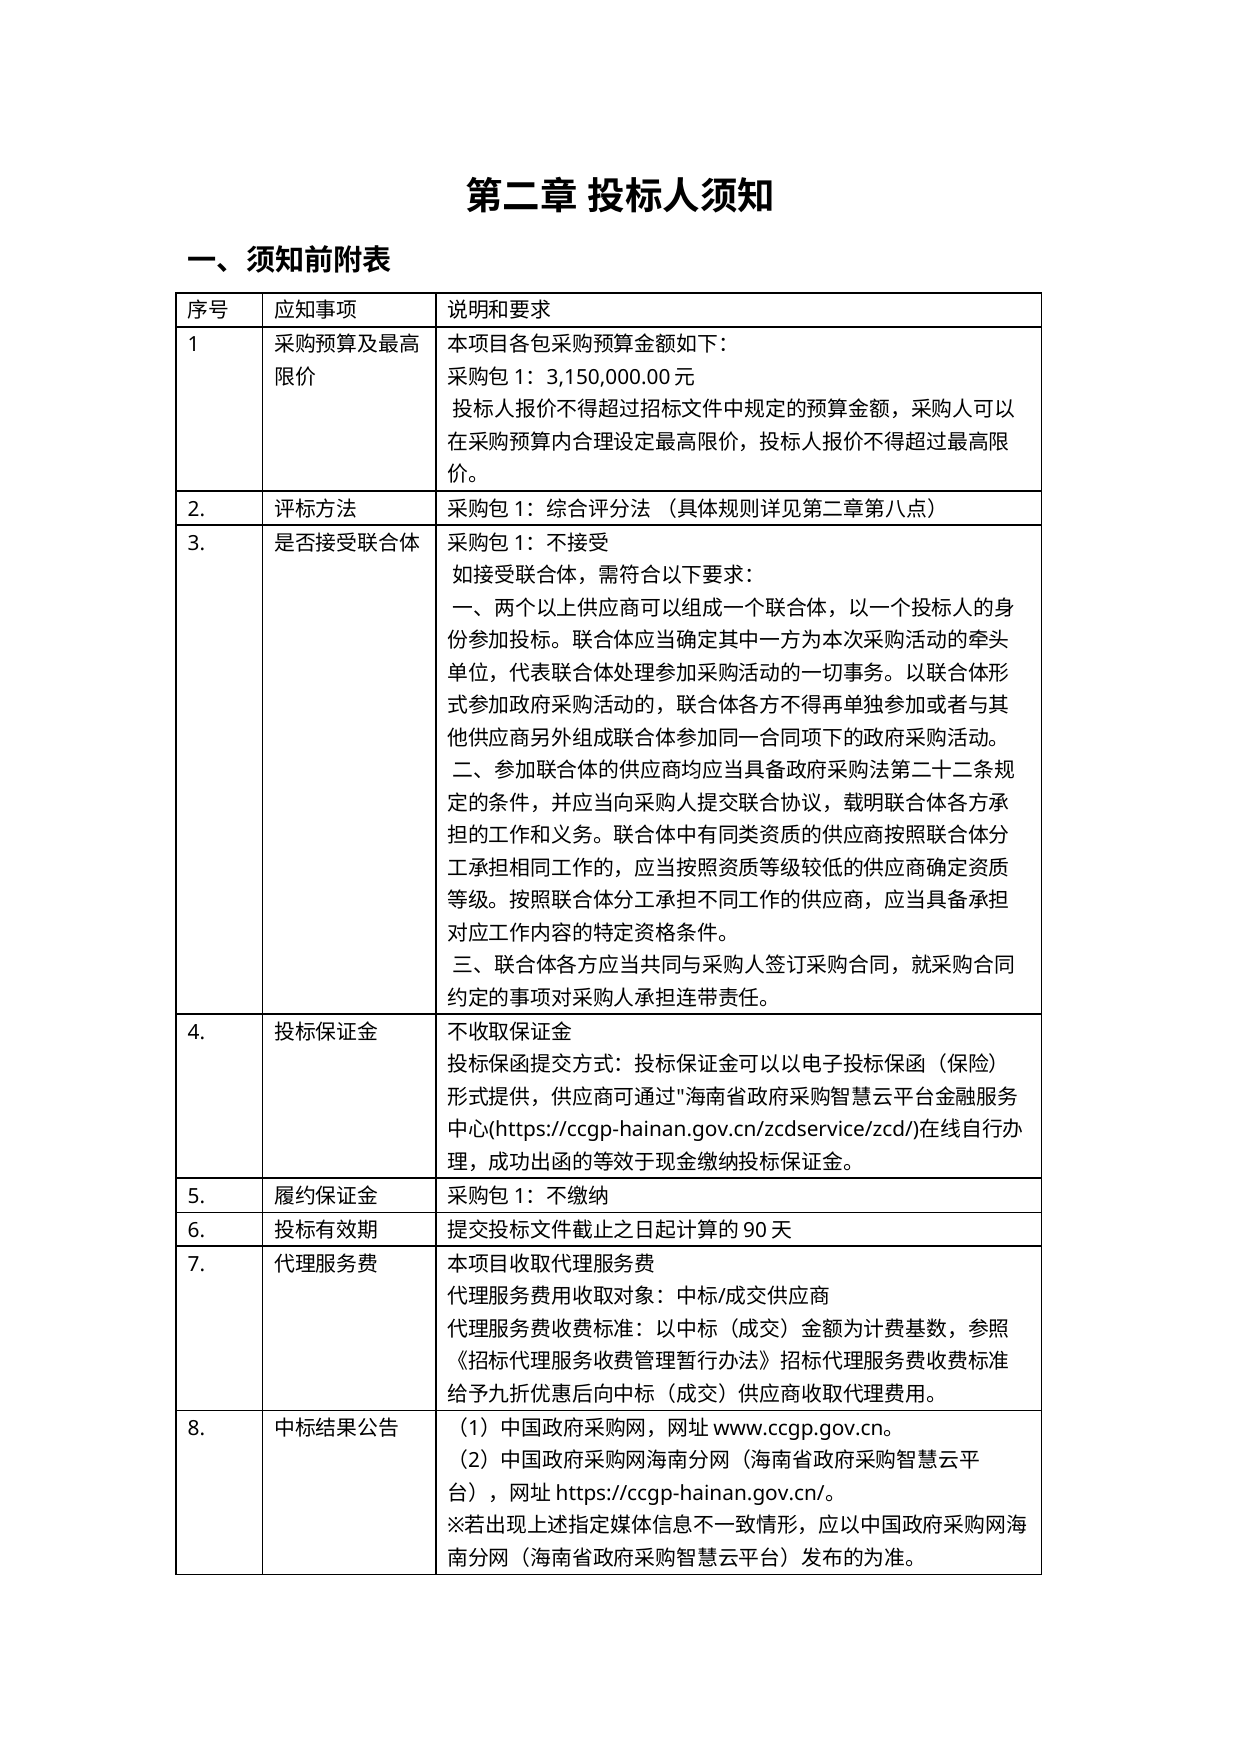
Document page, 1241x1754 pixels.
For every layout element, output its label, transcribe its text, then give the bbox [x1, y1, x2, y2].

table_cell 评标方法 [263, 492, 435, 524]
table_cell 采购包1：综合评分法 （具体规则详见第二章第八点） [437, 492, 1041, 524]
table_cell 提交投标文件截止之日起计算的90天 [437, 1213, 1041, 1245]
table_header 说明和要求 [437, 294, 1041, 326]
table_cell 4. [177, 1015, 262, 1177]
table_cell 投标有效期 [263, 1213, 435, 1245]
table_header 序号 [177, 294, 262, 326]
table_cell 6. [177, 1213, 262, 1245]
table_cell 8. [177, 1411, 262, 1573]
table_cell 投标保证金 [263, 1015, 435, 1177]
table_cell 中标结果公告 [263, 1411, 435, 1573]
table_cell 履约保证金 [263, 1179, 435, 1211]
table_cell 本项目各包采购预算金额如下： 采购包1：3,150,000.00元 投标人报价不得超过招标文件中规定的预算金额，采购人可以在采购预算内合理设定最高限价，投标人报价不得超过最高限价。 [437, 328, 1041, 490]
table_cell 采购预算及最高限价 [263, 328, 435, 490]
table_cell 7. [177, 1247, 262, 1409]
table_cell 3. [177, 526, 262, 1013]
table_cell 本项目收取代理服务费 代理服务费用收取对象：中标/成交供应商 代理服务费收费标准：以中标（成交）金额为计费基数，参照《招标代理服务收费管理暂行办法》招标代理服务费收费标准给予九折优惠后向中标（成交）供应商收取代理费用。 [437, 1247, 1041, 1409]
table_cell 1 [177, 328, 262, 490]
table_cell 2. [177, 492, 262, 524]
table_cell 不收取保证金 投标保函提交方式：投标保证金可以以电子投标保函（保险）形式提供，供应商可通过"海南省政府采购智慧云平台金融服务中心(https://ccgp-hainan.gov.cn/zcdservice/zcd/)在线自行办理，成功出函的等效于现金缴纳投标保证金。 [437, 1015, 1041, 1177]
table_cell （1）中国政府采购网，网址www.ccgp.gov.cn。 （2）中国政府采购网海南分网（海南省政府采购智慧云平台），网址https://ccgp-hainan.gov.cn/。 ※若出现上述指定媒体信息不一致情形，应以中国政府采购网海南分网（海南省政府采购智慧云平台）发布的为准。 [437, 1411, 1041, 1573]
table_cell 代理服务费 [263, 1247, 435, 1409]
table_cell 5. [177, 1179, 262, 1211]
table_cell 是否接受联合体 [263, 526, 435, 1013]
table_header 应知事项 [263, 294, 435, 326]
text 第二章 投标人须知 [187, 162, 1053, 227]
text 一、须知前附表 [187, 227, 1053, 292]
table_cell 采购包1：不接受 如接受联合体，需符合以下要求： 一、两个以上供应商可以组成一个联合体，以一个投标人的身份参加投标。联合体应当确定其中一方为本次采购活动的牵头单位，代表联合体处理参加采购活动的一切事务。以联合体形式参加政府采购活动的，联合体各方不得再单独参加或者与其他供应商另外组成联合体参加同一合同项下的政府采购活动。 二、参加联合体的供应商均应当具备政府采购法第二十二条规定的条件，并应当向采购人提交联合协议，载明联合体各方承担的工作和义务。联合体中有同类资质的供应商按照联合体分工承担相同工作的，应当按照资质等级较低的供应商确定资质等级。按照联合体分工承担不同工作的供应商，应当具备承担对应工作内容的特定资格条件。 三、联合体各方应当共同与采购人签订采购合同，就采购合同约定的事项对采购人承担连带责任。 [437, 526, 1041, 1013]
table_cell 采购包1：不缴纳 [437, 1179, 1041, 1211]
